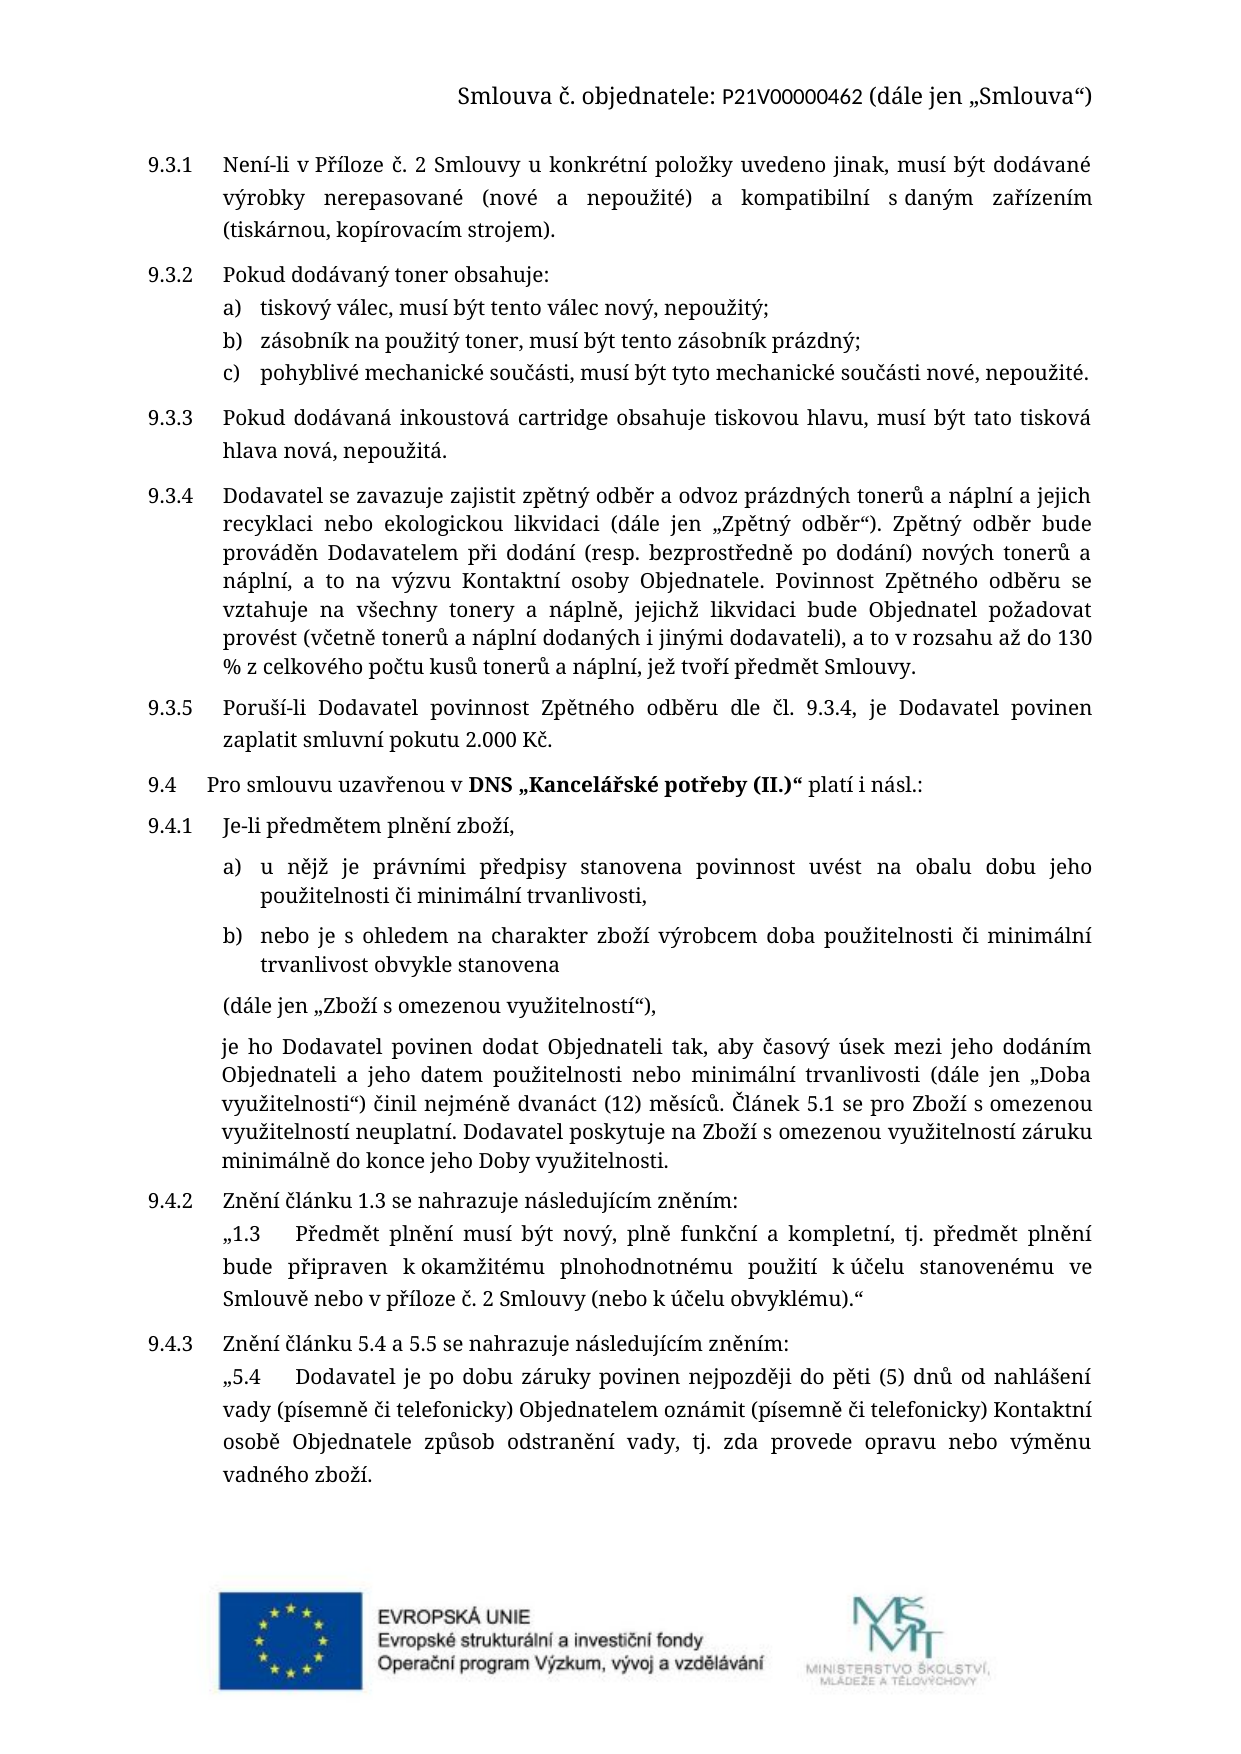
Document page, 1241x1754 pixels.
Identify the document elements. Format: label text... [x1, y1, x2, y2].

list u nějž je právními předpisy stanovena povinnost uvést na obalu dobu jeho použitelnosti či minimální trvanlivosti, [223, 852, 1093, 909]
text je ho Dodavatel povinen dodat Objednateli tak, aby časový úsek mezi jeho dodáním Objednateli a jeho datem použitelnosti nebo minimální trvanlivosti (dále jen „Doba využitelnosti“) činil nejméně dvanáct (12) měsíců. Článek 5.1 se pro Zboží s omezenou využitelností neuplatní. Dodavatel poskytuje na Zboží s omezenou využitelností záruku minimálně do konce jeho Doby využitelnosti. [221, 1032, 1093, 1174]
list Není-li v Příloze č. 2 Smlouvy u konkrétní položky uvedeno jinak, musí být dodávané výrobky nerepasované (nové a nepoužité) a kompatibilní s daným zařízením (tiskárnou, kopírovacím strojem). [148, 150, 1093, 244]
list „5.4 Dodavatel je po dobu záruky povinen nejpozději do pěti (5) dnů od nahlášení vady (písemně či telefonicky) Objednatelem oznámit (písemně či telefonicky) Kontaktní osobě Objednatele způsob odstranění vady, tj. zda provede opravu nebo výměnu vadného zboží. [223, 1362, 1093, 1488]
text (dále jen „Zboží s omezenou využitelností“), [223, 991, 1093, 1019]
list Pokud dodávaný toner obsahuje: [148, 261, 1093, 289]
list Pro smlouvu uzavřenou v DNS „Kancelářské potřeby (II.)“ platí i násl.: [148, 770, 1093, 799]
list Dodavatel se zavazuje zajistit zpětný odběr a odvoz prázdných tonerů a náplní a jejich recyklaci nebo ekologickou likvidaci (dále jen „Zpětný odběr“). Zpětný odběr bude prováděn Dodavatelem při dodání (resp. bezprostředně po dodání) nových tonerů a náplní, a to na výzvu Kontaktní osoby Objednatele. Povinnost Zpětného odběru se vztahuje na všechny tonery a náplně, jejichž likvidaci bude Objednatel požadovat provést (včetně tonerů a náplní dodaných i jinými dodavateli), a to v rozsahu až do 130 % z celkového počtu kusů tonerů a náplní, jež tvoří předmět Smlouvy. [148, 481, 1093, 680]
list tiskový válec, musí být tento válec nový, nepoužitý; [223, 293, 1093, 322]
list Poruší-li Dodavatel povinnost Zpětného odběru dle čl. 9.3.4, je Dodavatel povinen zaplatit smluvní pokutu 2.000 Kč. [148, 693, 1093, 754]
list Znění článku 1.3 se nahrazuje následujícím zněním: [148, 1187, 1093, 1215]
list zásobník na použitý toner, musí být tento zásobník prázdný; [223, 326, 1093, 354]
picture [147, 1544, 1068, 1726]
list Znění článku 5.4 a 5.5 se nahrazuje následujícím zněním: [148, 1329, 1093, 1358]
list Pokud dodávaná inkoustová cartridge obsahuje tiskovou hlavu, musí být tato tisková hlava nová, nepoužitá. [148, 403, 1093, 464]
list pohyblivé mechanické součásti, musí být tyto mechanické součásti nové, nepoužité. [223, 358, 1093, 387]
list Je-li předmětem plnění zboží, [148, 811, 1093, 840]
list nebo je s ohledem na charakter zboží výrobcem doba použitelnosti či minimální trvanlivost obvykle stanovena [223, 922, 1093, 978]
list „1.3 Předmět plnění musí být nový, plně funkční a kompletní, tj. předmět plnění bude připraven k okamžitému plnohodnotnému použití k účelu stanovenému ve Smlouvě nebo v příloze č. 2 Smlouvy (nebo k účelu obvyklému).“ [223, 1219, 1093, 1313]
